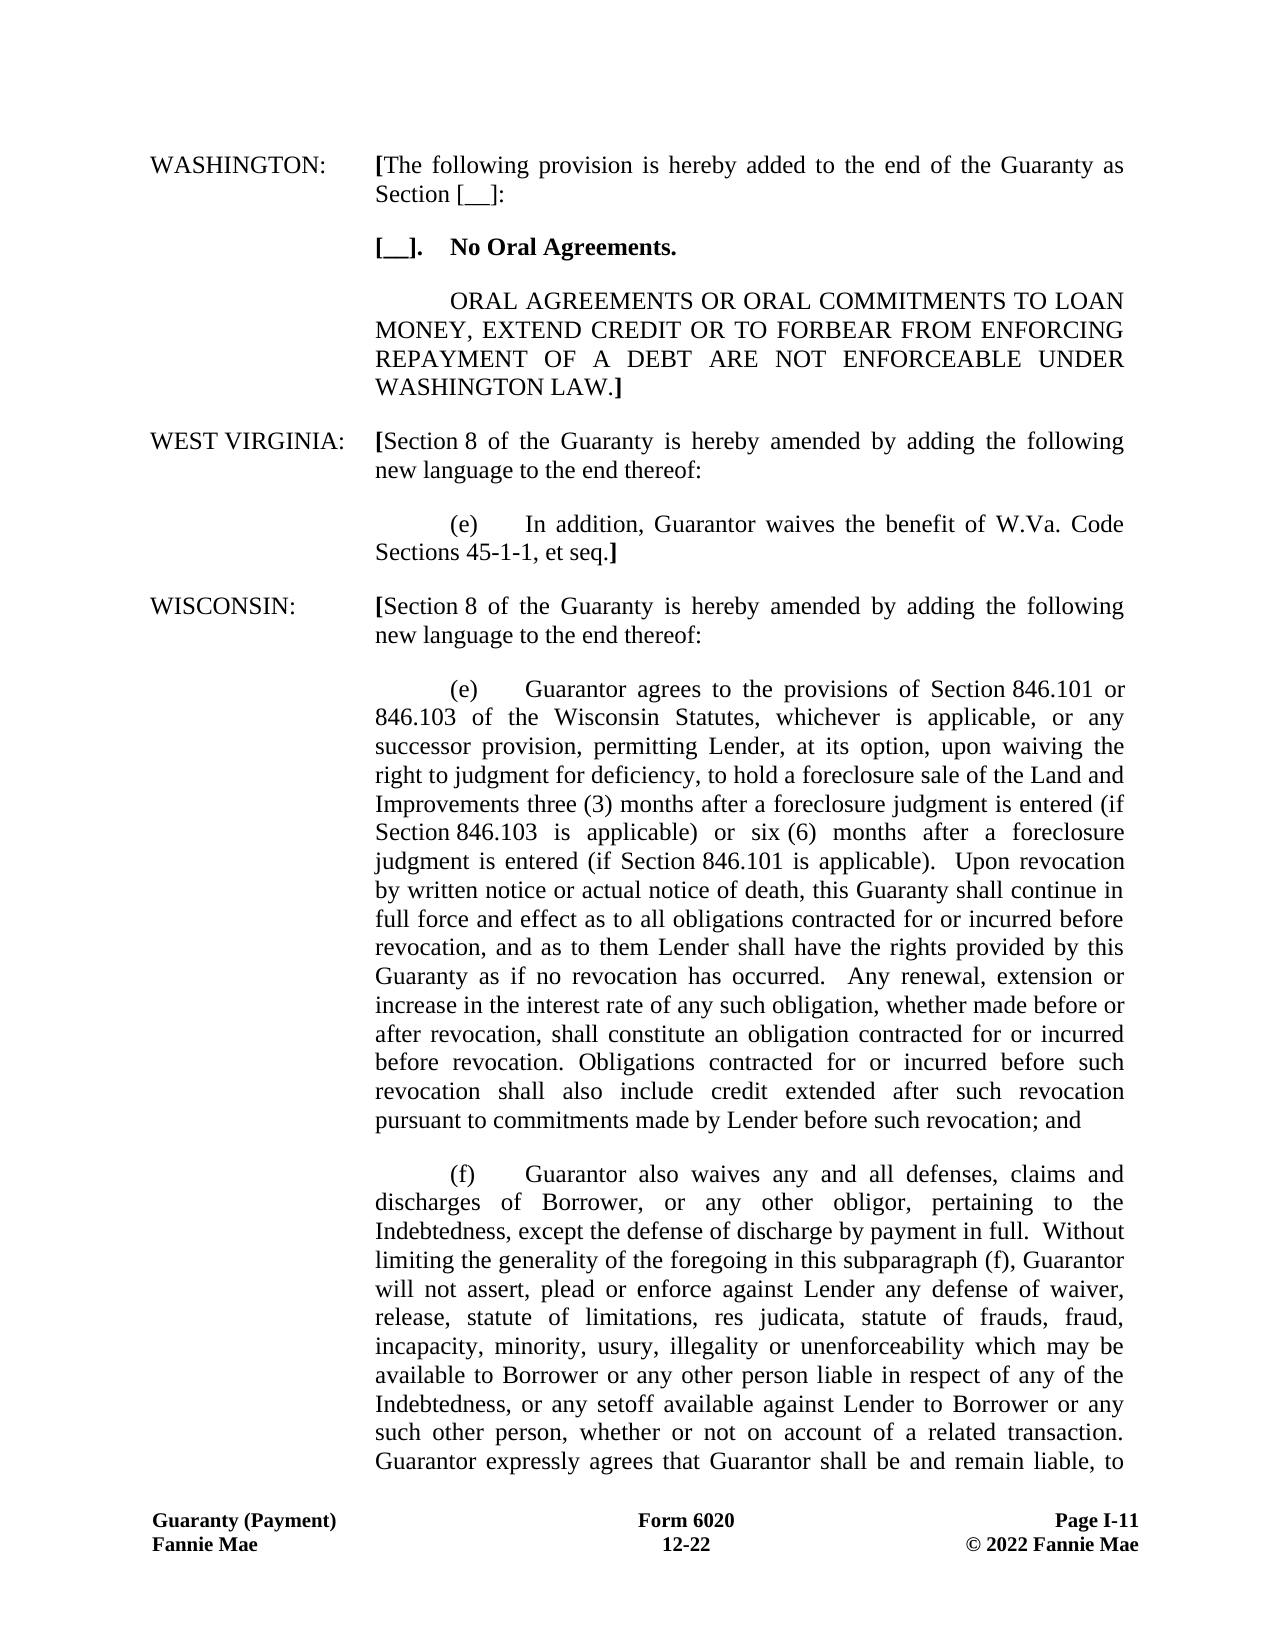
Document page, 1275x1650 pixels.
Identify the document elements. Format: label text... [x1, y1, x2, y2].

text : [Section 8 of the Guaranty is hereby amended by adding the following new language to the end thereof: [150, 426, 1125, 484]
text WISCONSIN: [Section 8 of the Guaranty is hereby amended by adding the following new language to the end thereof: [150, 591, 1125, 649]
text (e) Guarantor agrees to the provisions of Section 846.101 or 846.103 of the Wisconsin Statutes, whichever is applicable, or any successor provision, permitting Lender, at its option, upon waiving the right to judgment for deficiency, to hold a foreclosure sale of the Land and Improvements three (3) months after a foreclosure judgment is entered (if Section 846.103 is applicable) or six (6) months after a foreclosure judgment is entered (if Section 846.101 is applicable). Upon revocation by written notice or actual notice of death, this Guaranty shall continue in full force and effect as to all obligations contracted for or incurred before revocation, and as to them Lender shall have the rights provided by this Guaranty as if no revocation has occurred. Any renewal, extension or increase in the interest rate of any such obligation, whether made before or after revocation, shall constitute an obligation contracted for or incurred before revocation. Obligations contracted for or incurred before such revocation shall also include credit extended after such revocation pursuant to commitments made by Lender before such revocation; and [375, 674, 1125, 1134]
text (e) In addition, Guarantor waives the benefit of W.Va. Code Sections 45-1-1, et seq.] [375, 509, 1125, 566]
text WASHINGTON: [The following provision is hereby added to the end of the Guaranty as Section [__]: [150, 150, 1125, 207]
text ORAL AGREEMENTS OR ORAL COMMITMENTS TO LOAN MONEY, EXTEND CREDIT OR TO FORBEAR FROM ENFORCING REPAYMENT OF A DEBT ARE NOT ENFORCEABLE UNDER LAW.] [375, 286, 1125, 401]
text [375, 1159, 1125, 1475]
text [__]. No Oral Agreements. [375, 232, 1125, 261]
